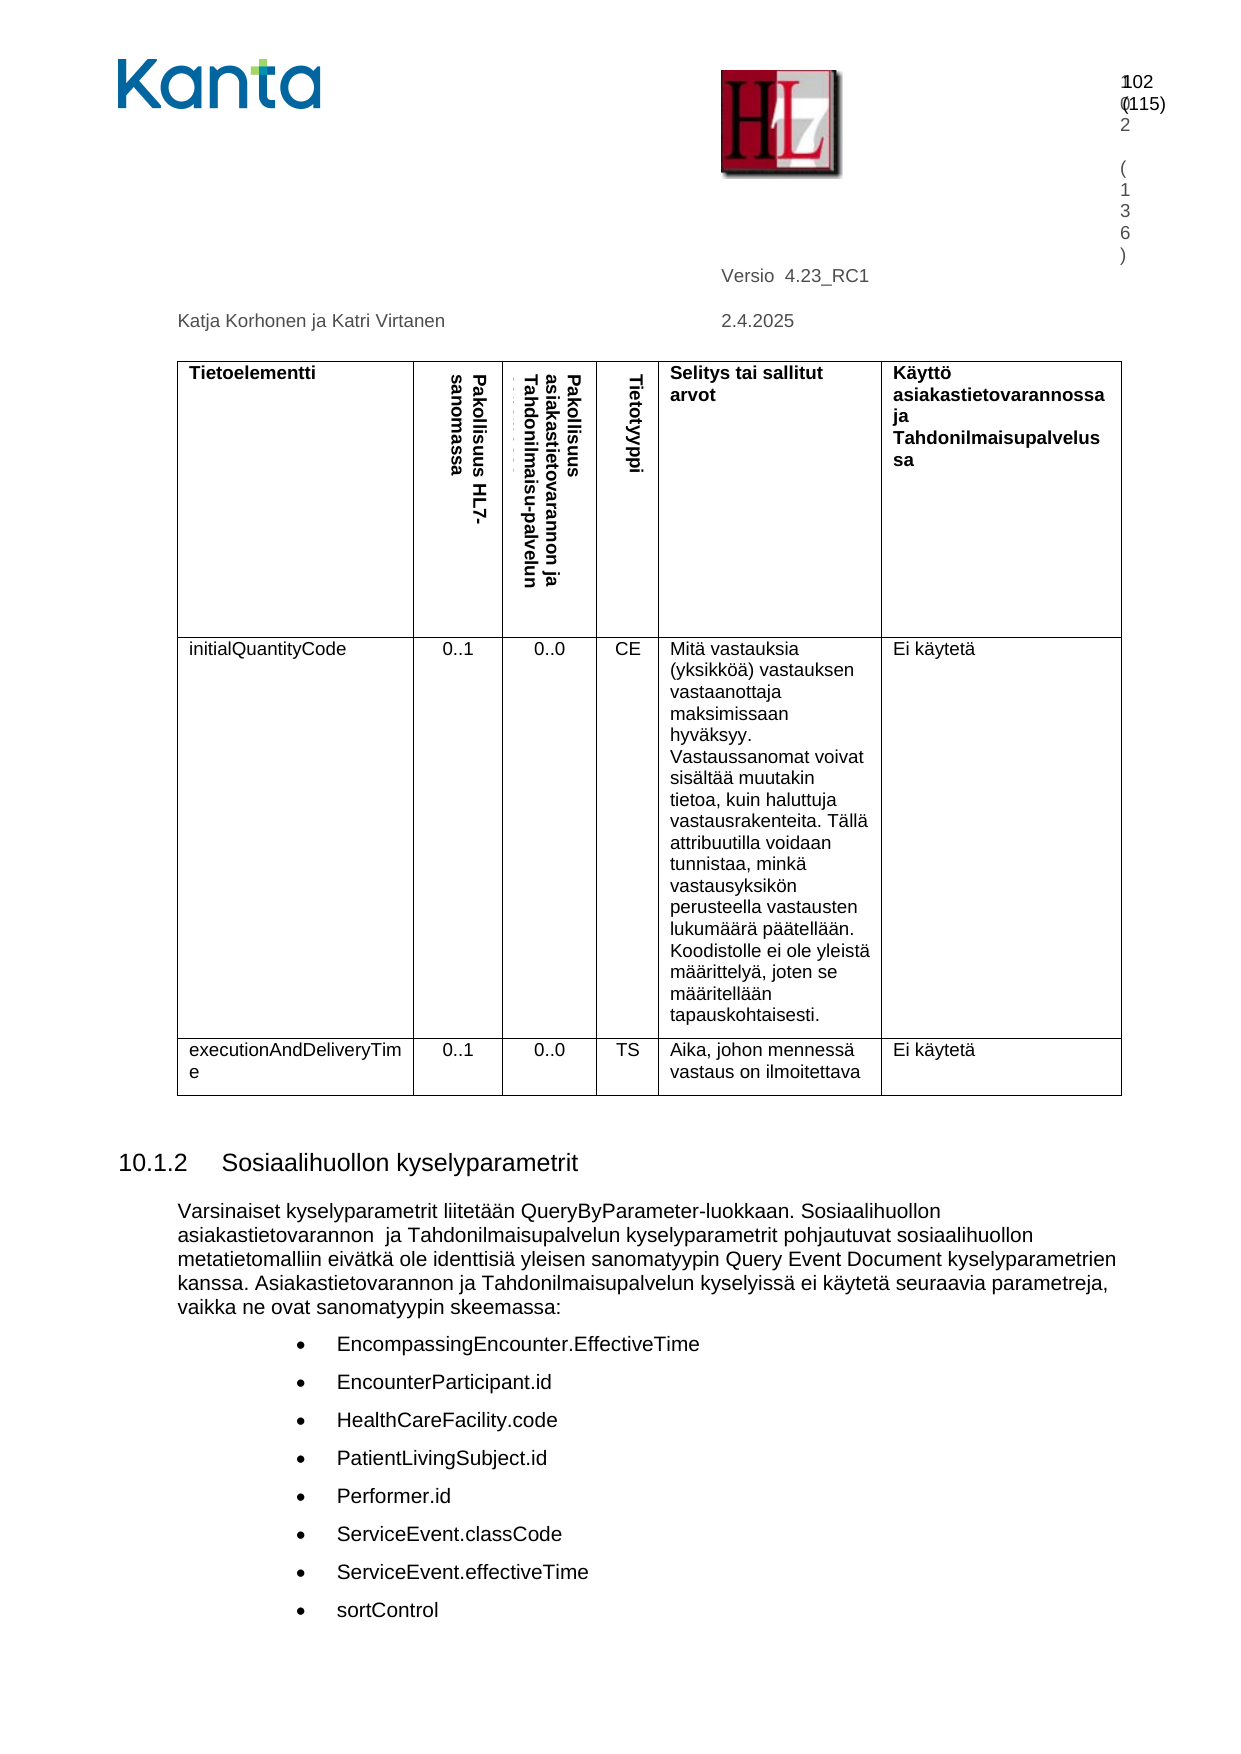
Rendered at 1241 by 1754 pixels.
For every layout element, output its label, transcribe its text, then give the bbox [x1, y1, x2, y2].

subtitle Sosiaalihuollon kyselyparametrit [118, 1148, 1122, 1176]
text Varsinaiset kyselyparametrit liitetään QueryByParameter-luokkaan. Sosiaalihuollon asiakastietovarannon ja Tahdonilmaisupalvelun kyselyparametrit pohjautuvat sosiaalihuollon metatietomalliin eivätkä ole identtisiä yleisen sanomatyypin Query Event Document kyselyparametrien kanssa. Asiakastietovarannon ja Tahdonilmaisupalvelun kyselyissä ei käytetä seuraavia parametreja, vaikka ne ovat sanomatyypin skeemassa: [177, 1199, 1122, 1319]
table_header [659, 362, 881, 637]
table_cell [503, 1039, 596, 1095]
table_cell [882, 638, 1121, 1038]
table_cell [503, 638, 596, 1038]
list sortControl [295, 1597, 1122, 1622]
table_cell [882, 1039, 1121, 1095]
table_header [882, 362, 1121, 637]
list ServiceEvent.effectiveTime [295, 1559, 1122, 1584]
list HealthCareFacility.code [295, 1407, 1122, 1433]
list Performer.id [295, 1483, 1122, 1509]
picture [118, 59, 321, 109]
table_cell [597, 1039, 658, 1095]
list PatientLivingSubject.id [295, 1445, 1122, 1471]
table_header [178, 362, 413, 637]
list EncounterParticipant.id [295, 1369, 1122, 1395]
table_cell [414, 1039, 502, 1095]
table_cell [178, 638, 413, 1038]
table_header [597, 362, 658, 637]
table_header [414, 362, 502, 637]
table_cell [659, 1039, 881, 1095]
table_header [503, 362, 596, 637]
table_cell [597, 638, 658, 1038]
list ServiceEvent.classCode [295, 1521, 1122, 1547]
list EncompassingEncounter.EffectiveTime [295, 1332, 1122, 1357]
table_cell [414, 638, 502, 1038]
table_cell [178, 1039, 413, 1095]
picture [721, 70, 844, 179]
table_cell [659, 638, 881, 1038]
